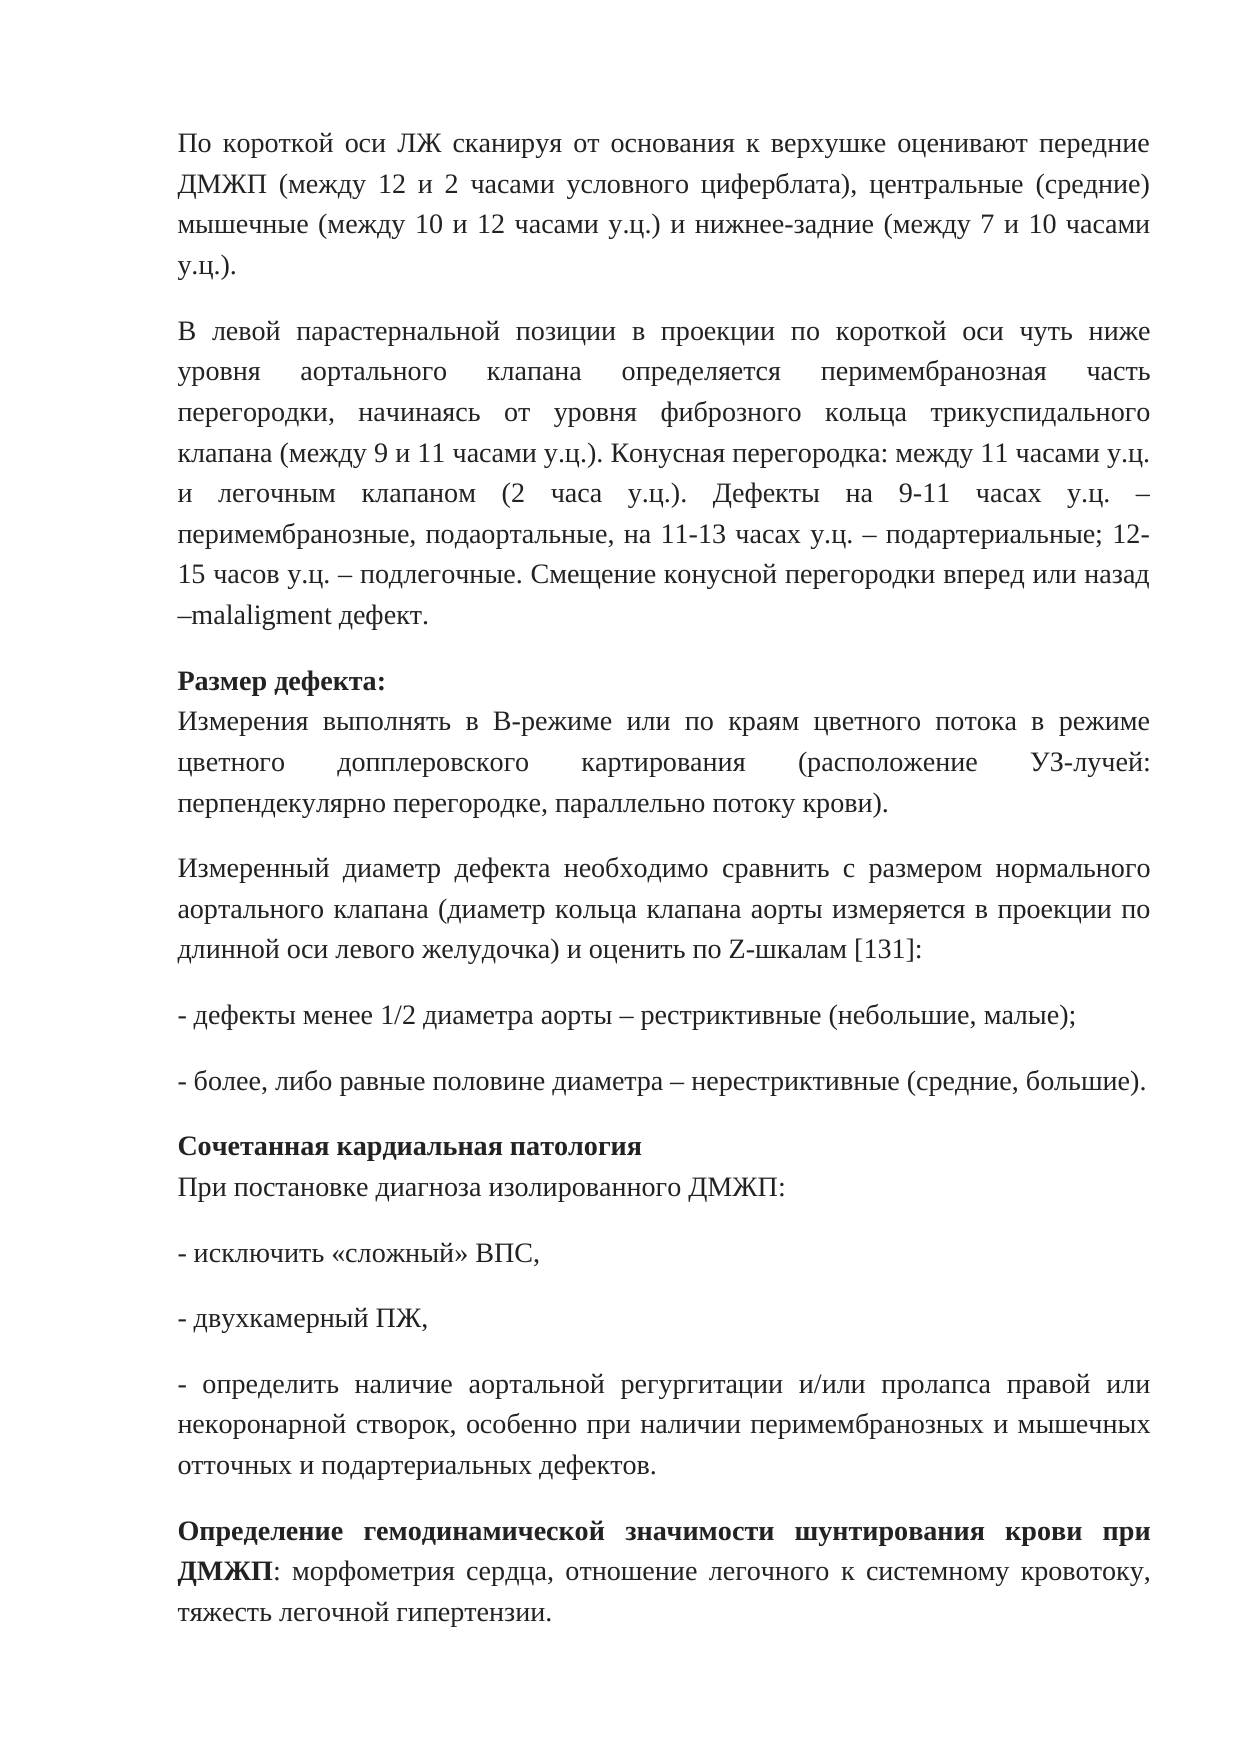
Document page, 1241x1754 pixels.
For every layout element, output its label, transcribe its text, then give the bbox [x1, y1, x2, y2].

text - более, либо равные половине диаметра – нерестриктивные (средние, большие). [177, 1056, 1152, 1096]
text Измерения выполнять в В-режиме или по краям цветного потока в режиме цветного допплеровского картирования (расположение УЗ-лучей: перпендекулярно перегородке, параллельно потоку крови). [177, 696, 1152, 818]
text Определение гемодинамической значимости шунтирования крови при ДМЖП: морфометрия сердца, отношение легочного к системному кровотоку, тяжесть легочной гипертензии. [177, 1506, 1152, 1627]
text Измеренный диаметр дефекта необходимо сравнить с размером нормального аортального клапана (диаметр кольца клапана аорты измеряется в проекции по длинной оси левого желудочка) и оценить по Z-шкалам [131]: [177, 843, 1152, 965]
text - дефекты менее 1/2 диаметра аорты – рестриктивные (небольшие, малые); [177, 990, 1152, 1031]
text Сочетанная кардиальная патология [177, 1121, 1152, 1162]
text - определить наличие аортальной регургитации и/или пролапса правой или некоронарной створок, особенно при наличии перимембранозных и мышечных отточных и подартериальных дефектов. [177, 1359, 1152, 1481]
text - двухкамерный ПЖ, [177, 1293, 1152, 1334]
text При постановке диагноза изолированного ДМЖП: [177, 1162, 1152, 1202]
text - исключить «сложный» ВПС, [177, 1227, 1152, 1268]
text В левой парастернальной позиции в проекции по короткой оси чуть ниже уровня аортального клапана определяется перимембранозная часть перегородки, начинаясь от уровня фиброзного кольца трикуспидального клапана (между 9 и 11 часами у.ц.). Конусная перегородка: между 11 часами у.ц. и легочным клапаном (2 часа у.ц.). Дефекты на 9-11 часах у.ц. – перимембранозные, подаортальные, на 11-13 часах у.ц. – подартериальные; 12-15 часов у.ц. – подлегочные. Смещение конусной перегородки вперед или назад –malaligment дефект. [177, 306, 1152, 631]
text По короткой оси ЛЖ сканируя от основания к верхушке оценивают передние ДМЖП (между 12 и 2 часами условного циферблата), центральные (средние) мышечные (между 10 и 12 часами у.ц.) и нижнее-задние (между 7 и 10 часами у.ц.). [177, 118, 1152, 281]
text Размер дефекта: [177, 656, 1152, 696]
